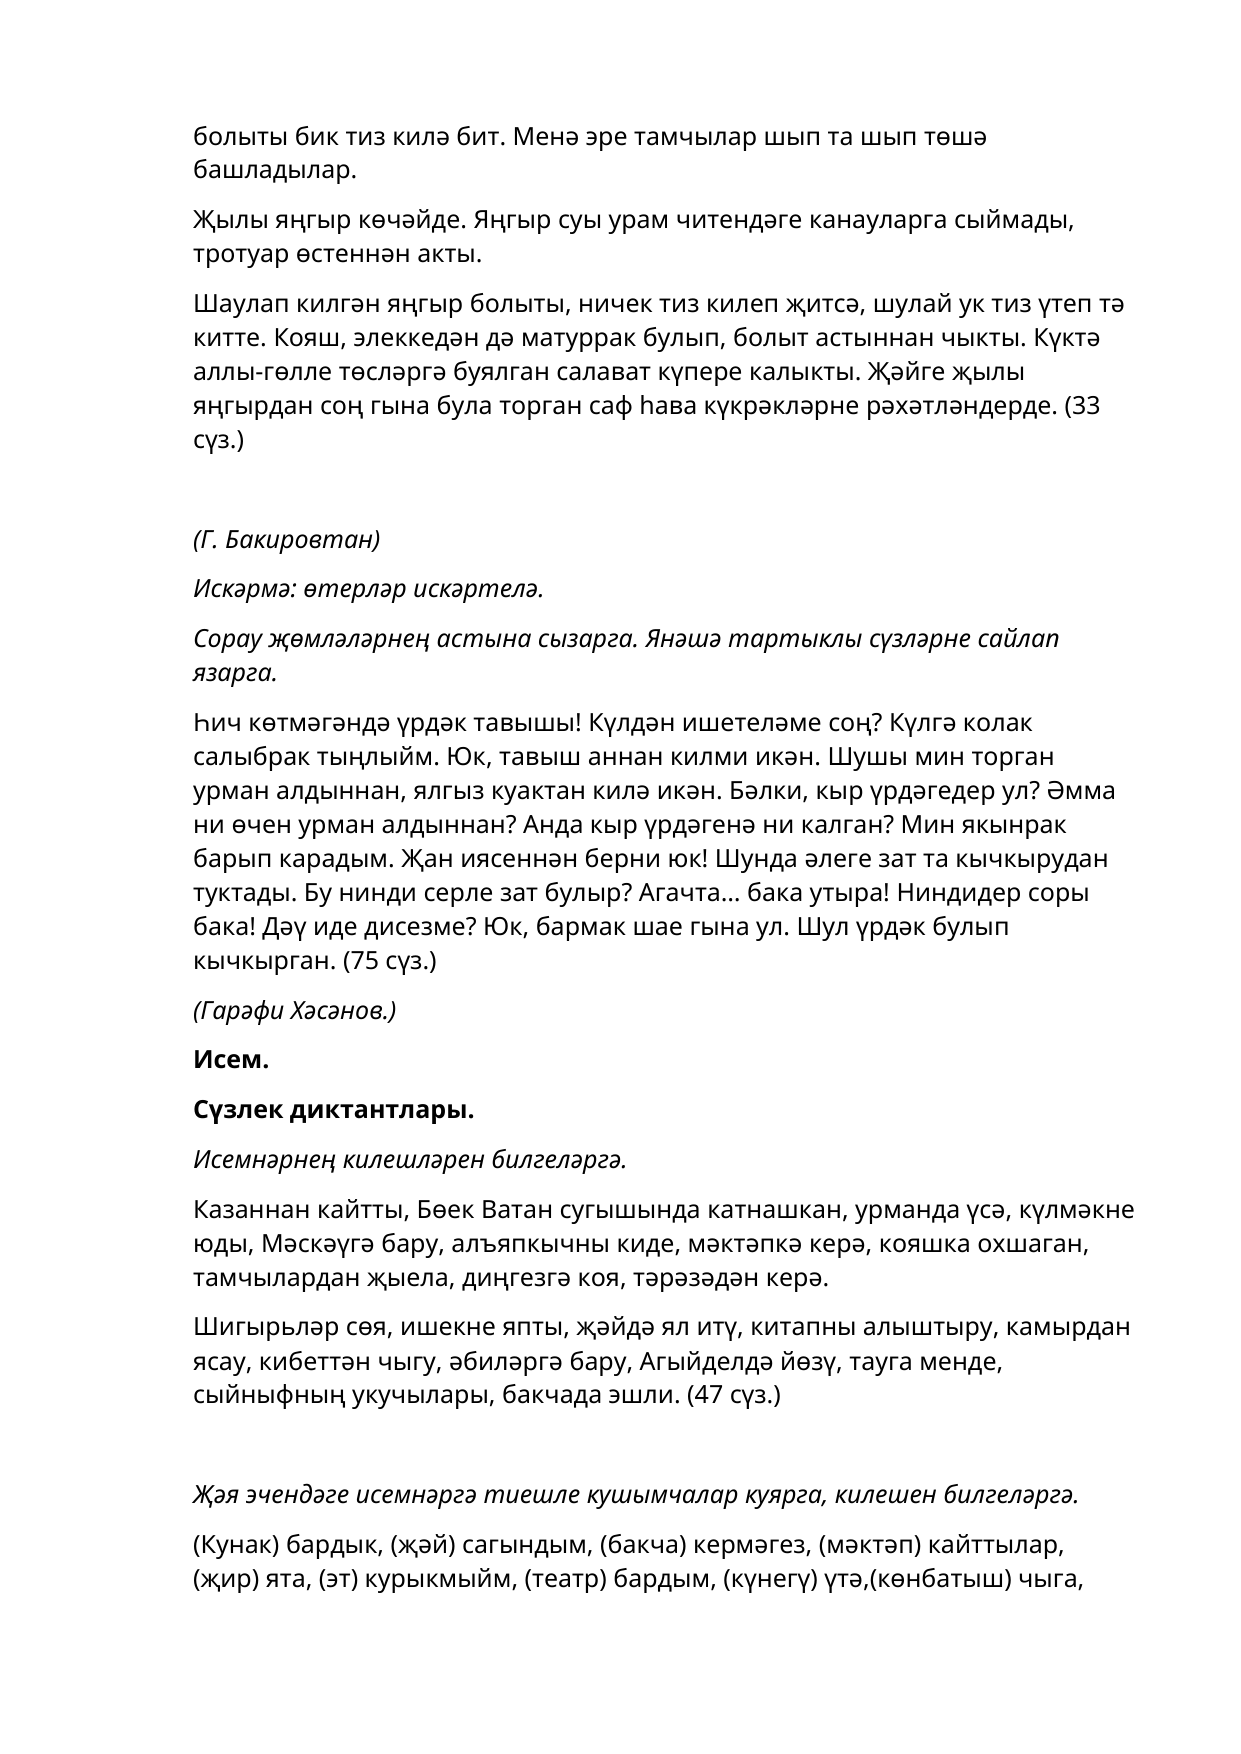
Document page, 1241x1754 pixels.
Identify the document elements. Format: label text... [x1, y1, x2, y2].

text Сүзлек диктантлары. [193, 1092, 1136, 1126]
text Шигырьләр сөя, ишекне япты, җәйдә ял итү, китапны алыштыру, камырдан ясау, кибеттән чыгу, әбиләргә бару, Агыйделдә йөзү, тауга менде, сыйныфның укучылары, бакчада эшли. (47 сүз.) [193, 1309, 1136, 1411]
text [193, 118, 1136, 186]
text (Гарәфи Хәсәнов.) [193, 992, 1136, 1027]
text Исемнәрнең килешләрен билгеләргә. [193, 1142, 1136, 1176]
text Җылы яңгыр көчәйде. Яңгыр суы урам читендәге канауларга сыймады, тротуар өстеннән акты. [193, 202, 1136, 270]
text Сорау җөмләләрнең астына сызарга. Янәшә тартыклы сүзләрне сайлап язарга. [193, 621, 1136, 689]
text (Г. Бакировтан) [193, 521, 1136, 555]
text Шаулап килгән яңгыр болыты, ничек тиз килеп җитсә, шулай ук тиз үтеп тә китте. Кояш, элеккедән дә матуррак булып, болыт астыннан чыкты. Күктә аллы-гөлле төсләргә буялган салават күпере калыкты. Җәйге җылы яңгырдан соң гына була торган саф һава күкрәкләрне рәхәтләндерде. (33 сүз.) [193, 286, 1136, 456]
text Казаннан кайтты, Бөек Ватан сугышында катнашкан, урманда үсә, күлмәкне юды, Мәскәүгә бару, алъяпкычны киде, мәктәпкә керә, кояшка охшаган, тамчылардан җыела, диңгезгә коя, тәрәзәдән керә. [193, 1191, 1136, 1293]
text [193, 1526, 1136, 1594]
text Исем. [193, 1042, 1136, 1076]
text Искәрмә: өтерләр искәртелә. [193, 571, 1136, 605]
text Һич көтмәгәндә үрдәк тавышы! Күлдән ишетеләме соң? Күлгә колак салыбрак тыңлыйм. Юк, тавыш аннан килми икән. Шушы мин торган урман алдыннан, ялгыз куактан килә икән. Бәлки, кыр үрдәгедер ул? Әмма ни өчен урман алдыннан? Анда кыр үрдәгенә ни калган? Мин якынрак барып карадым. Җан иясеннән берни юк! Шунда әлеге зат та кычкырудан туктады. Бу нинди серле зат булыр? Агачта… бака утыра! Ниндидер соры бака! Дәү иде дисезме? Юк, бармак шае гына ул. Шул үрдәк булып кычкырган. (75 сүз.) [193, 704, 1136, 977]
text Җәя эчендәге исемнәргә тиешле кушымчалар куярга, килешен билгеләргә. [193, 1477, 1136, 1511]
